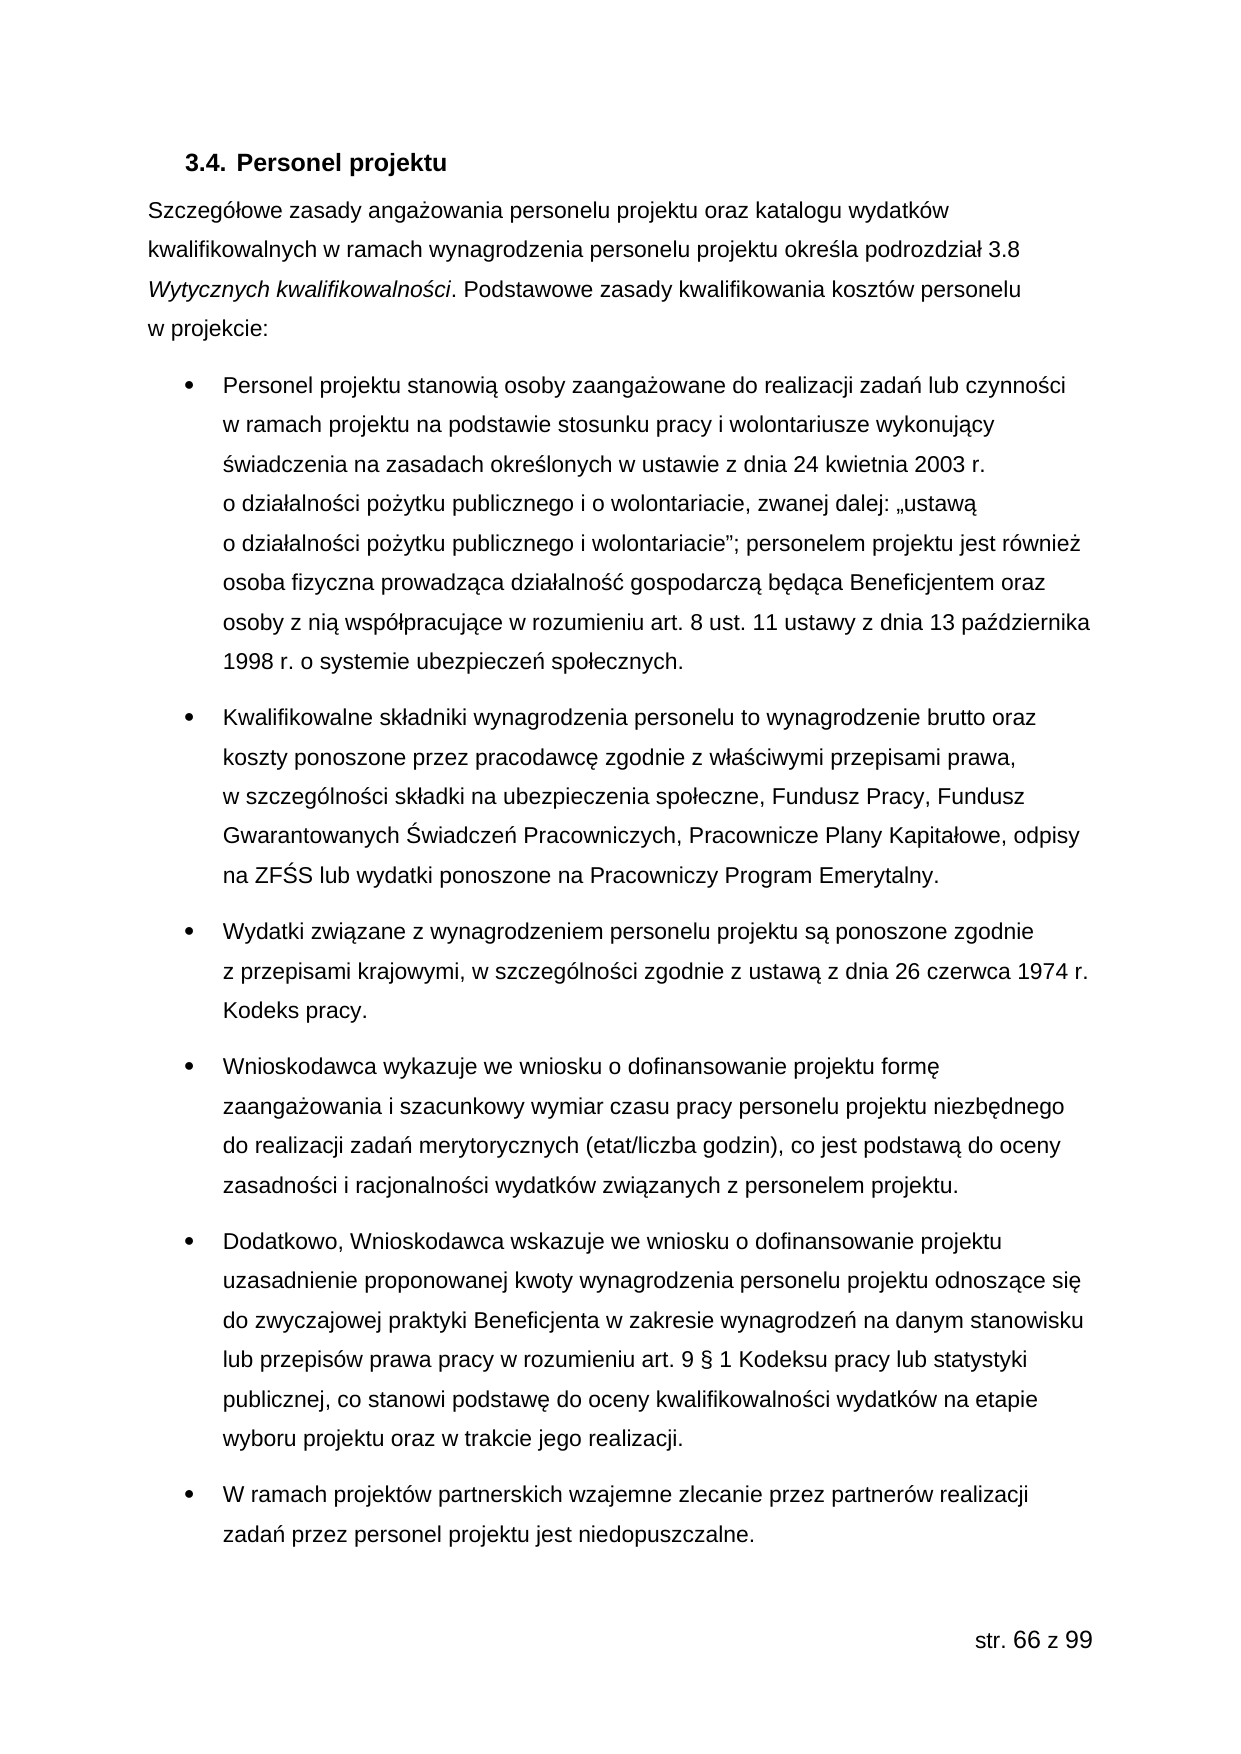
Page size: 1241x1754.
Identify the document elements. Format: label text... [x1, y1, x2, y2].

list Wnioskodawca wykazuje we wniosku o dofinansowanie projektu formę zaangażowania i szacunkowy wymiar czasu pracy personelu projektu niezbędnego do realizacji zadań merytorycznych (etat/liczba godzin), co jest podstawą do oceny zasadności i racjonalności wydatków związanych z personelem projektu. [185, 1053, 1093, 1198]
list Dodatkowo, Wnioskodawca wskazuje we wniosku o dofinansowanie projektu uzasadnienie proponowanej kwoty wynagrodzenia personelu projektu odnoszące się do zwyczajowej praktyki Beneficjenta w zakresie wynagrodzeń na danym stanowisku lub przepisów prawa pracy w rozumieniu art. 9 § 1 Kodeksu pracy lub statystyki publicznej, co stanowi podstawę do oceny kwalifikowalności wydatków na etapie wyboru projektu oraz w trakcie jego realizacji. [185, 1228, 1093, 1452]
text Szczegółowe zasady angażowania personelu projektu oraz katalogu wydatków kwalifikowalnych w ramach wynagrodzenia personelu projektu określa podrozdział 3.8 Wytycznych kwalifikowalności. Podstawowe zasady kwalifikowania kosztów personelu w projekcie: [148, 197, 1093, 342]
text Personel projektu [185, 148, 1093, 176]
list W ramach projektów partnerskich wzajemne zlecanie przez partnerów realizacji zadań przez personel projektu jest niedopuszczalne. [185, 1481, 1093, 1547]
list Wydatki związane z wynagrodzeniem personelu projektu są ponoszone zgodnie z przepisami krajowymi, w szczególności zgodnie z ustawą z dnia 26 czerwca 1974 r. Kodeks pracy. [185, 918, 1093, 1023]
list Kwalifikowalne składniki wynagrodzenia personelu to wynagrodzenie brutto oraz koszty ponoszone przez pracodawcę zgodnie z właściwymi przepisami prawa, w szczególności składki na ubezpieczenia społeczne, Fundusz Pracy, Fundusz Gwarantowanych Świadczeń Pracowniczych, Pracownicze Plany Kapitałowe, odpisy na ZFŚS lub wydatki ponoszone na Pracowniczy Program Emerytalny. [185, 704, 1093, 888]
list Personel projektu stanowią osoby zaangażowane do realizacji zadań lub czynności w ramach projektu na podstawie stosunku pracy i wolontariusze wykonujący świadczenia na zasadach określonych w ustawie z dnia 24 kwietnia 2003 r. o działalności pożytku publicznego i o wolontariacie, zwanej dalej: „ustawą o działalności pożytku publicznego i wolontariacie”; personelem projektu jest również osoba fizyczna prowadząca działalność gospodarczą będąca Beneficjentem oraz osoby z nią współpracujące w rozumieniu art. 8 ust. 11 ustawy z dnia 13 października 1998 r. o systemie ubezpieczeń społecznych. [185, 372, 1093, 674]
